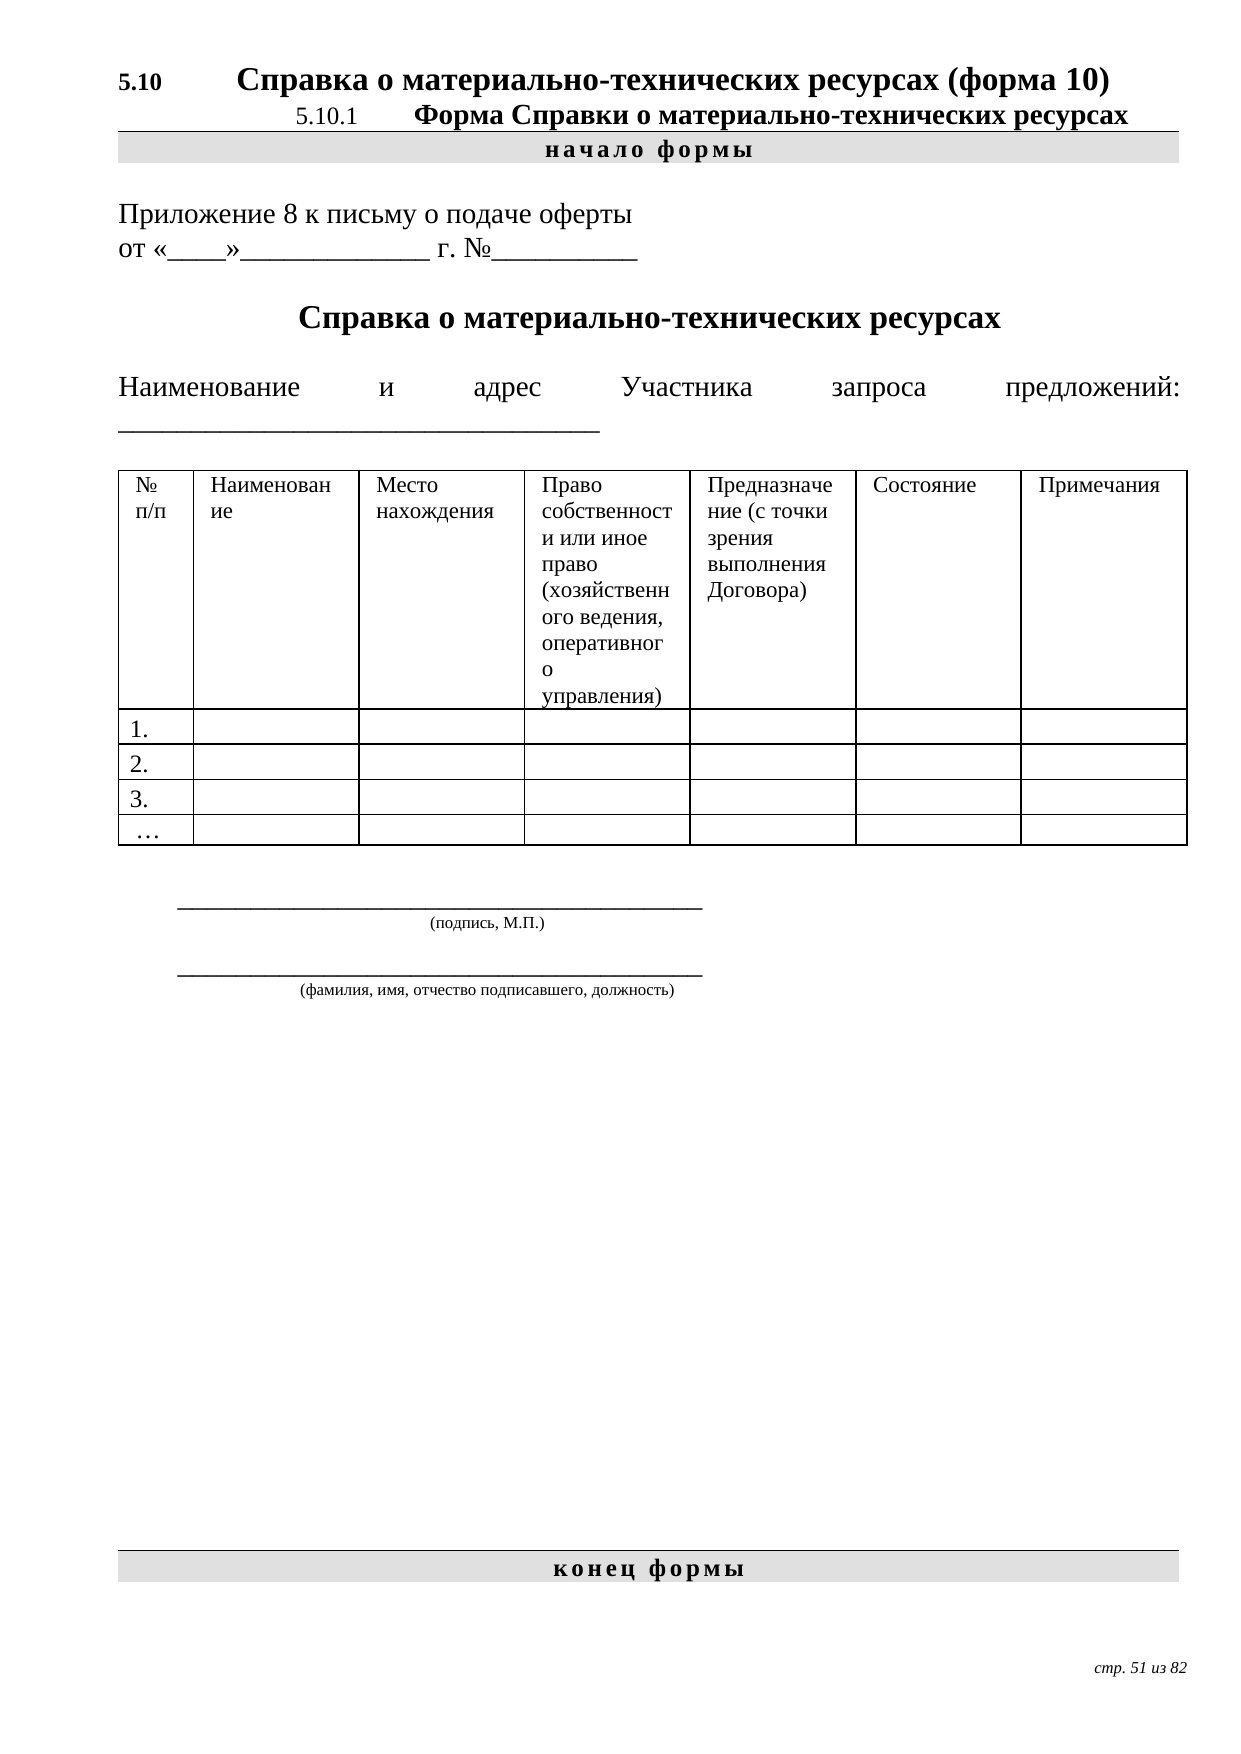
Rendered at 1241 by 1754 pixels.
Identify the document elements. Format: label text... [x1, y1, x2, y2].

table_cell [194, 780, 358, 813]
table_cell [525, 710, 689, 743]
table_cell [691, 710, 855, 743]
table_cell [857, 745, 1020, 778]
table_header Состояние [857, 471, 1020, 708]
text ____________________________________ [118, 946, 1181, 979]
table_cell [360, 815, 524, 844]
table_cell [1022, 780, 1186, 813]
table_cell [360, 780, 524, 813]
text начало формы [118, 132, 1179, 163]
table_cell [857, 710, 1020, 743]
table_header Право собственности или иное право (хозяйственного ведения, оперативного управления) [525, 471, 689, 708]
table_cell … [119, 815, 193, 844]
table_cell [194, 745, 358, 778]
table_cell [360, 745, 524, 778]
table_cell [119, 745, 193, 778]
text Справка о материально-технических ресурсах [118, 297, 1181, 335]
table_header Примечания [1022, 471, 1186, 708]
table_cell [691, 745, 855, 778]
table_header № п/п [119, 471, 193, 708]
table_cell [691, 815, 855, 844]
table_cell [360, 710, 524, 743]
text Наименование и адрес Участника запроса предложений: _________________________________ [118, 369, 1181, 436]
table_cell [691, 780, 855, 813]
table_cell [525, 780, 689, 813]
table_cell [119, 710, 193, 743]
table_header Наименование [194, 471, 358, 708]
text ____________________________________ [118, 879, 1181, 912]
text (фамилия, имя, отчество подписавшего, должность) [118, 979, 797, 1013]
table_cell [1022, 745, 1186, 778]
text (подпись, М.П.) [118, 912, 797, 946]
table_header Предназначение (с точки зрения выполнения Договора) [691, 471, 855, 708]
table_cell [525, 745, 689, 778]
table_cell [857, 815, 1020, 844]
table_header Место нахождения [360, 471, 524, 708]
text Форма Справки о материально-технических ресурсах [236, 97, 1181, 131]
table_cell [1022, 710, 1186, 743]
table_cell [194, 815, 358, 844]
table_cell [1022, 815, 1186, 844]
table_cell [119, 780, 193, 813]
table_cell [194, 710, 358, 743]
text конец формы [118, 1551, 1179, 1582]
table_cell [857, 780, 1020, 813]
table_cell [525, 815, 689, 844]
